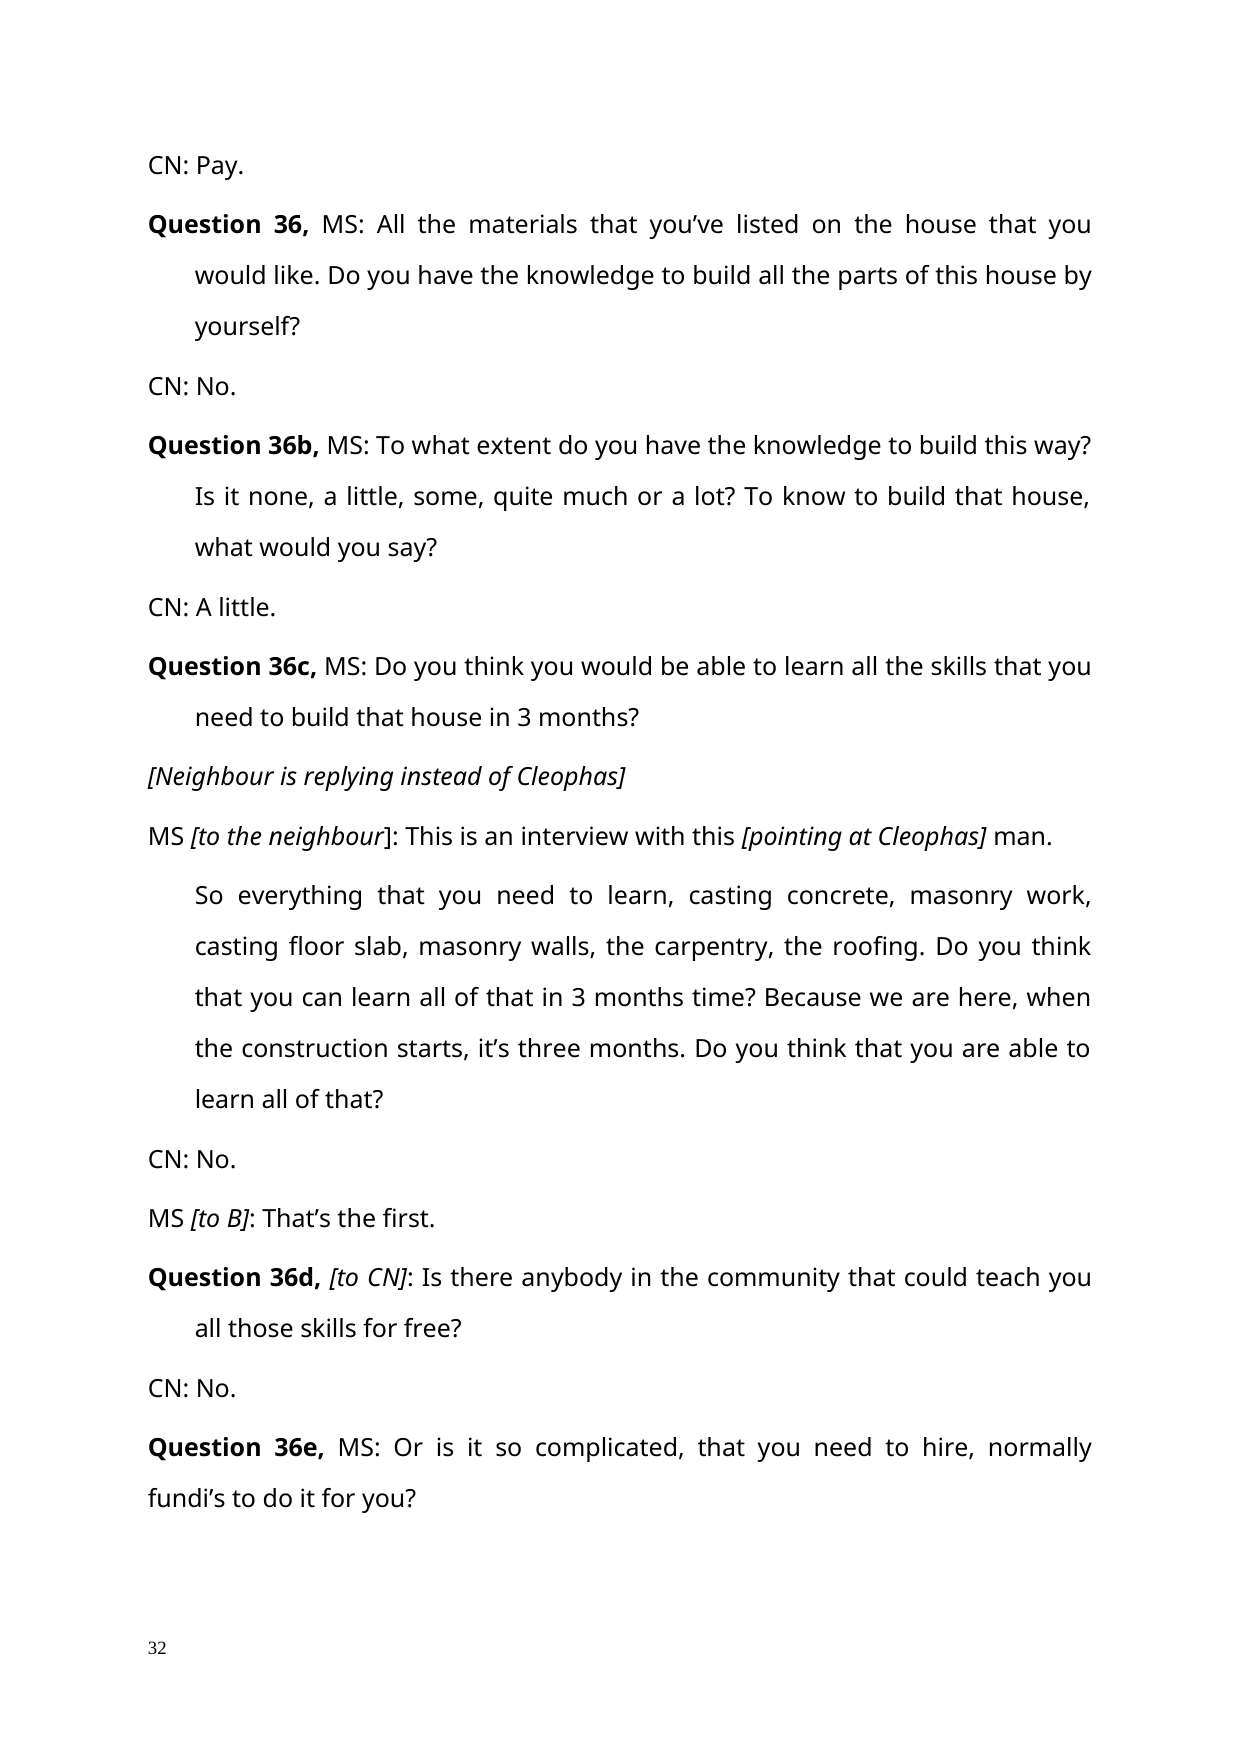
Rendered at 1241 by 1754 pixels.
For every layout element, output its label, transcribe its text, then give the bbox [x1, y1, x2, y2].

text Question 36d, [to CN]: Is there anybody in the community that could teach you all those skills for free? [148, 1260, 1093, 1345]
text CN: A little. [148, 589, 1093, 623]
text Question 36, MS: All the materials that you’ve listed on the house that you would like. Do you have the knowledge to build all the parts of this house by yourself? [148, 207, 1093, 343]
text MS [to B]: That’s the first. [148, 1201, 1093, 1235]
text CN: No. [148, 1141, 1093, 1175]
text Question 36c, MS: Do you think you would be able to learn all the skills that you need to build that house in 3 months? [148, 649, 1093, 734]
text Question 36b, MS: To what extent do you have the knowledge to build this way? Is it none, a little, some, quite much or a lot? To know to build that house, what would you say? [148, 428, 1093, 564]
text So everything that you need to learn, casting concrete, masonry work, casting floor slab, masonry walls, the carpentry, the roofing. Do you think that you can learn all of that in 3 months time? Because we are here, when the construction starts, it’s three months. Do you think that you are able to learn all of that? [194, 878, 1093, 1116]
text CN: No. [148, 1371, 1093, 1404]
text Question 36e, MS: Or is it so complicated, that you need to hire, normally fundi’s to do it for you? [148, 1430, 1093, 1515]
text [Neighbour is replying instead of Cleophas] [148, 759, 1093, 793]
text CN: Pay. [148, 148, 1093, 182]
text MS [to the neighbour]: This is an interview with this [pointing at Cleophas] man. [148, 818, 1093, 852]
text CN: No. [148, 368, 1093, 402]
